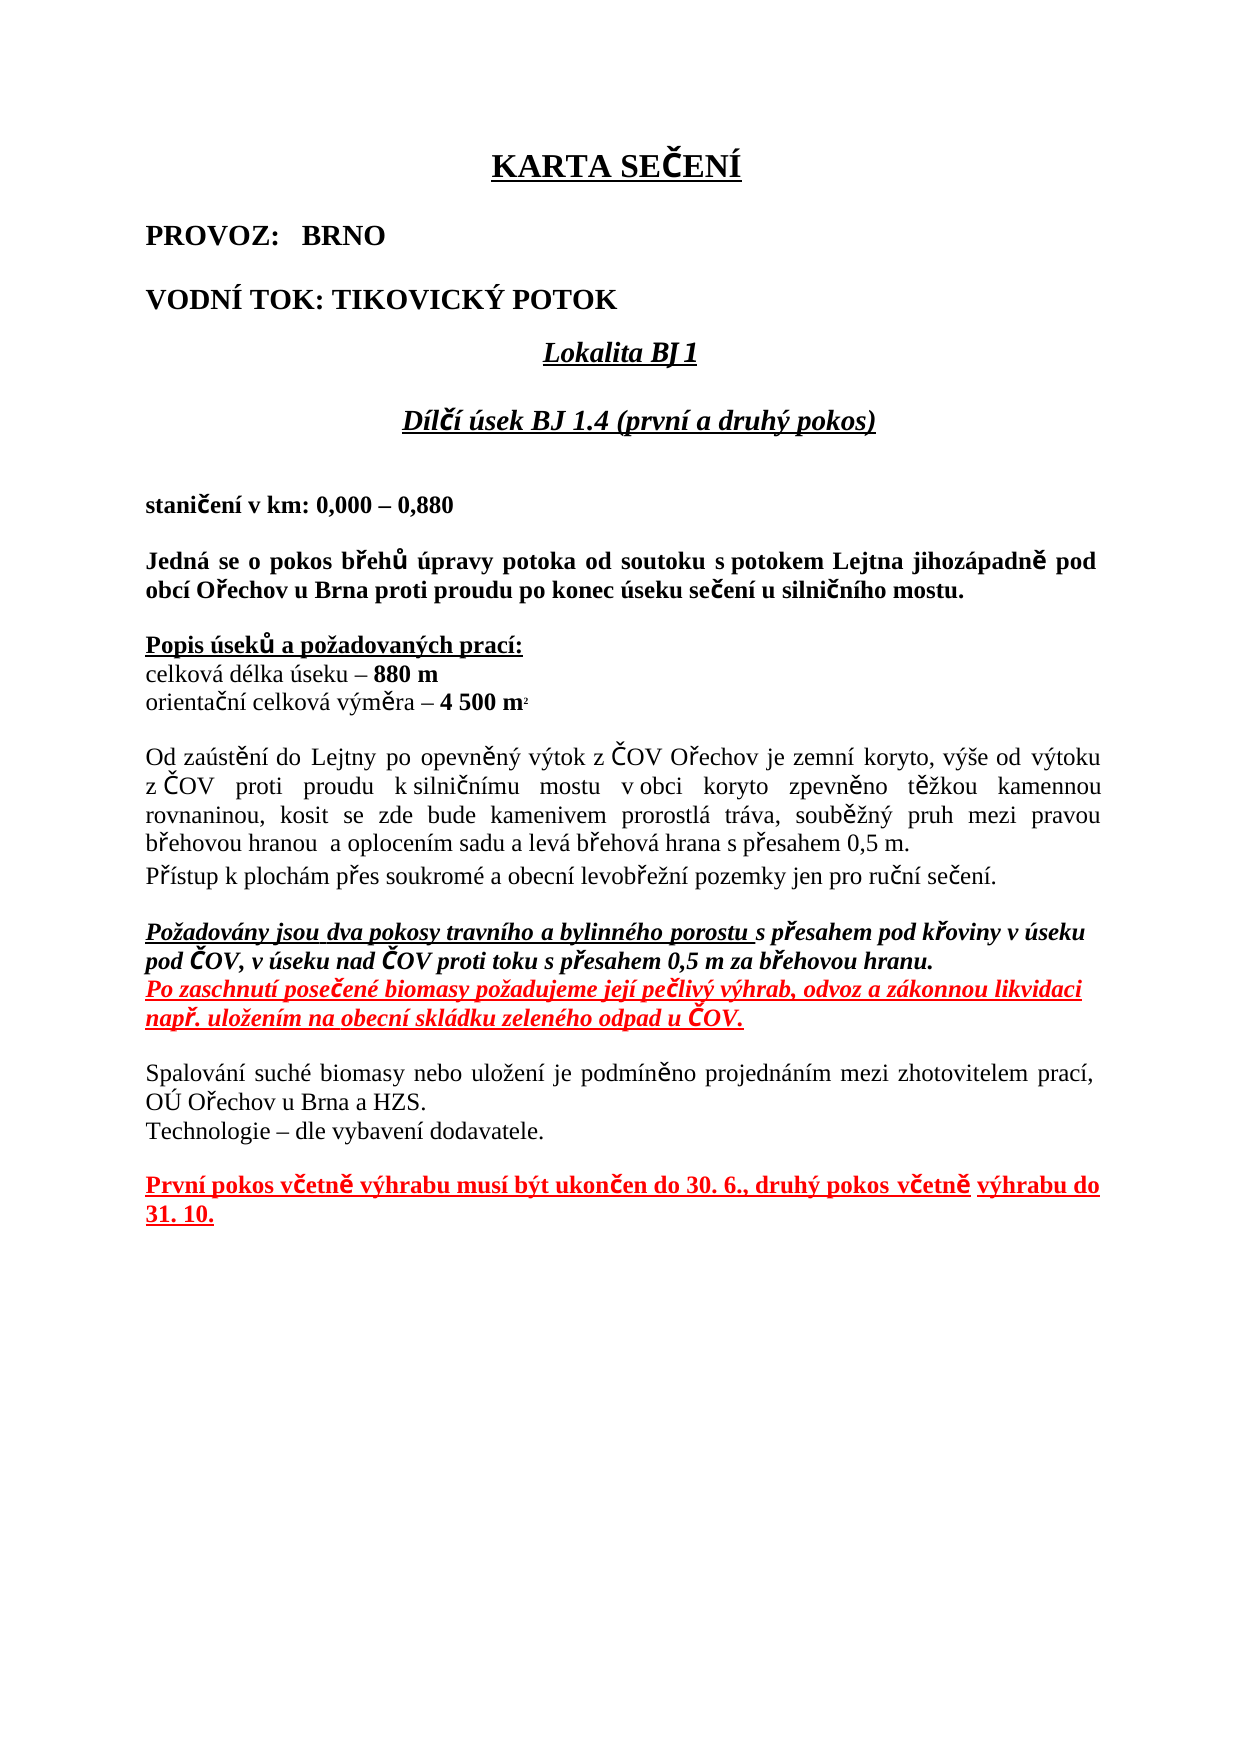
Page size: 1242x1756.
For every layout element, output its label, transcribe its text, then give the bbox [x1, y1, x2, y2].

text staničení vkm:0,000–0,880 [145, 487, 1189, 521]
text Spalování suché biomasynebo uloženíje podmíněno projednáním mezi zhotovitelem prací, OÚOřechov u Brna a HZS. [145, 1058, 1101, 1116]
text VODNÍ TOK: TIKOVICKÝPOTOK Lokalita BJ 1 [145, 267, 1097, 373]
text Požadoványjsoudva pokosy travníhoa bylinnéhoporostuspřesahem pod křoviny vúseku pod ČOV, vúseku nad ČOV proti toku spřesahem 0,5 m za břehovou hranu. [145, 918, 1101, 975]
text Technologie–dle vybavení dodavatele. [145, 1116, 1189, 1144]
text Přístupkplochám přes soukromé a obecní levobřežní pozemky jen pro ruční sečení. [145, 857, 1189, 891]
text Dílčí úsek BJ 1.4 (první a druhý pokos) [145, 399, 1189, 439]
text Popis úseků a požadovaných prací: celková délka úseku–880m orientačnícelkovávýměra–4500m2 [145, 631, 1101, 717]
text Od zaústění do Lejtny po opevněný výtok zČOV Ořechovjezemní koryto, výše od výtoku zČOV proti proudu ksilničnímumostu vobci koryto zpevněnotěžkoukamennou rovnaninou, kosit se zde bude kamenivem prorostlá tráva, souběžný pruh mezi pravou břehovou hranou a oplocením sadu a levá břehová hrana spřesahem 0,5 m. [145, 743, 1101, 857]
text Jedná se o pokosbřehů úpravy potoka od soutoku spotokem Lejtnajihozápadněpod obcí Ořechov u Brna proti proudu po konec úseku sečení usilničního mostu. [145, 547, 1101, 604]
text KARTA SEČENÍ [145, 142, 1189, 188]
text PROVOZ:BRNO [145, 218, 1189, 252]
text Po zaschnutí posečené biomasy požadujeme její pečlivý výhrab, odvoz a zákonnou likvidaci např. uloženímnaobecnískládku zeleného odpadu ČOV. [145, 975, 1101, 1032]
text První pokos včetně výhrabu musí být ukončen do 30. 6., druhý pokosvčetně výhrabu do 31. 10. [145, 1171, 1101, 1228]
